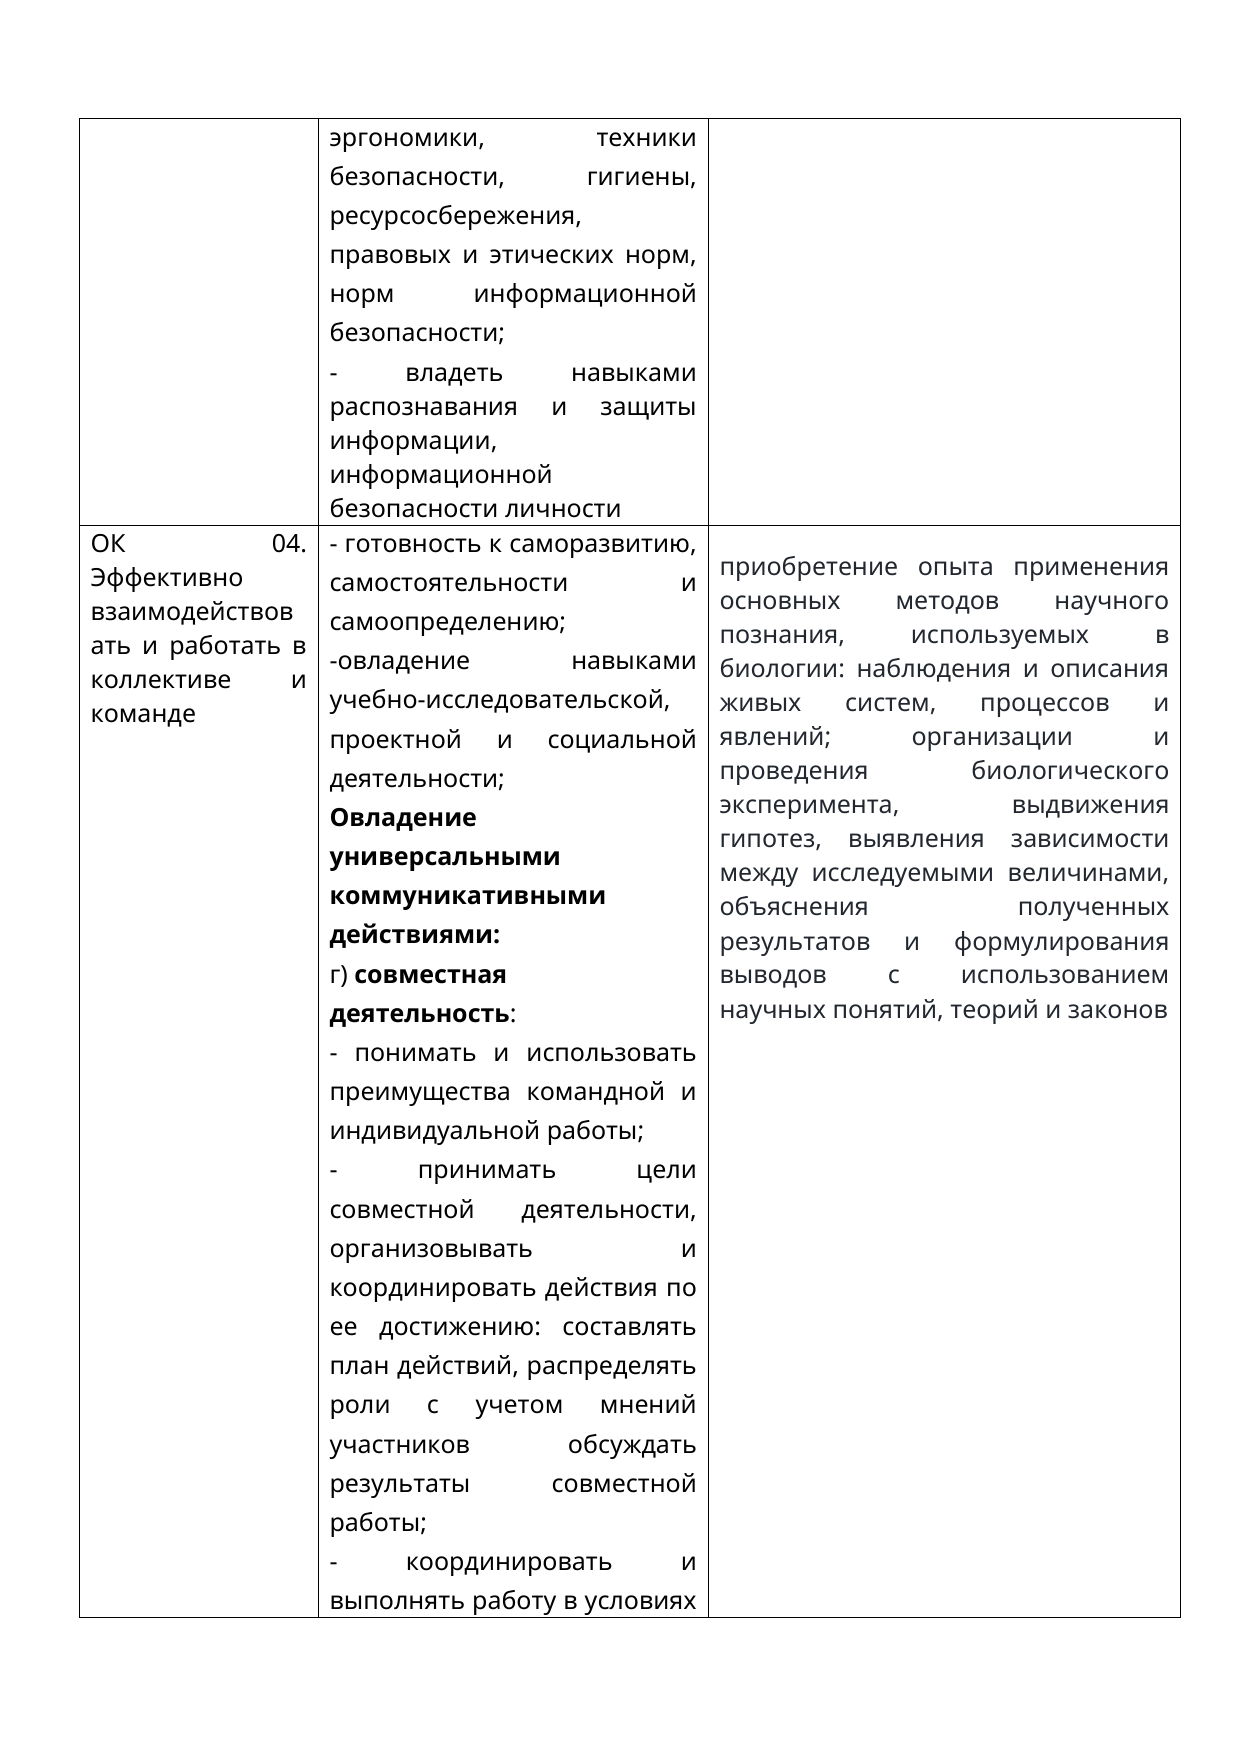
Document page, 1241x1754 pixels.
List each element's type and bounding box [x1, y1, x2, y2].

table_cell [319, 526, 708, 1617]
table_cell [319, 119, 708, 524]
table_cell [709, 526, 1180, 1617]
table_cell [709, 119, 1180, 524]
table_cell [80, 526, 318, 1617]
table_cell [80, 119, 318, 524]
